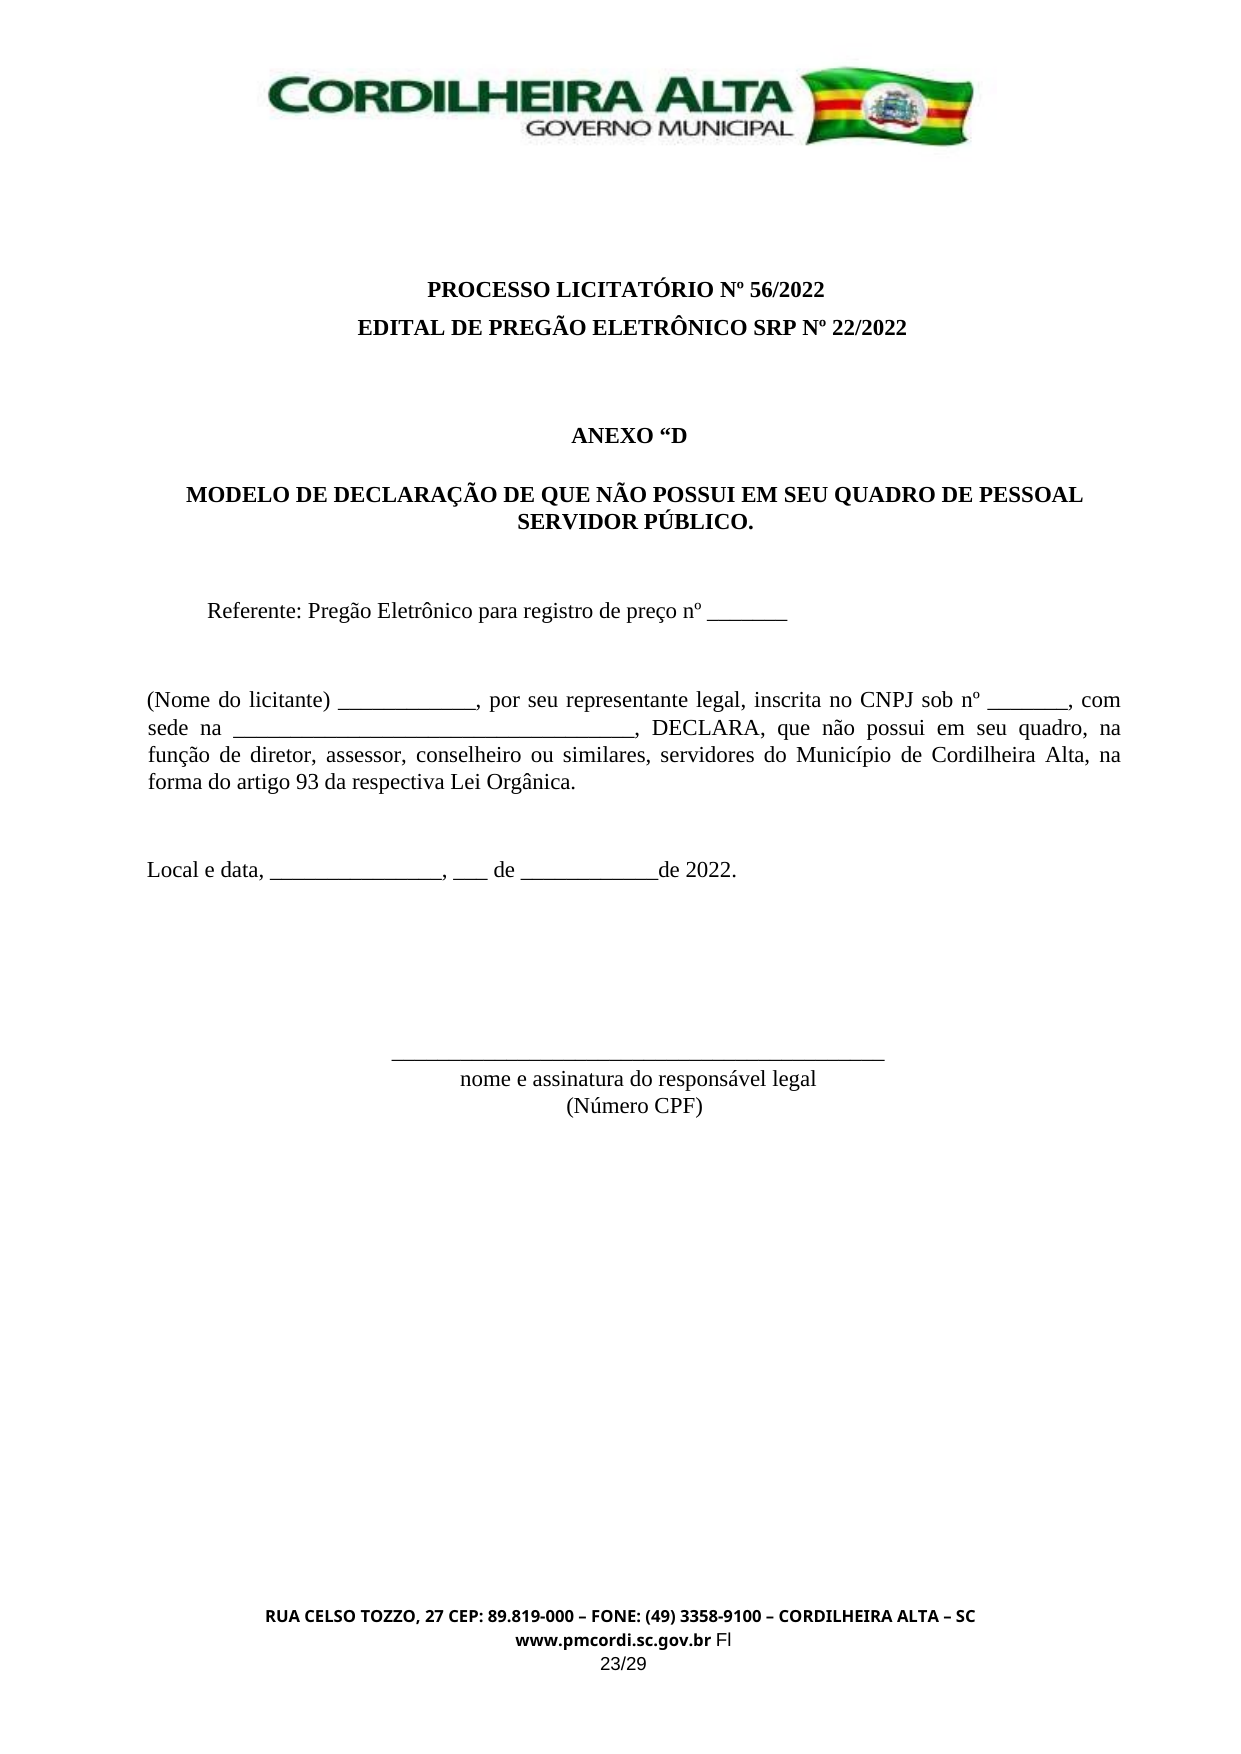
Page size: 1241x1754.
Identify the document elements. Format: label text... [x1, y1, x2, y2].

text MODELO DE DECLARAÇÃO DE QUE NÃO POSSUI EM SEU QUADRO DE PESSOAL SERVIDOR PÚBLICO. [177, 481, 1093, 534]
text ___________________________________________ nome e assinatura do responsável legal [383, 1037, 893, 1091]
text Referente: Pregão Eletrônico para registro de preço nº _______ [207, 597, 1113, 623]
text Local e data, _______________, ___ de ____________de 2022. [147, 856, 1113, 882]
text EDITAL DE PREGÃO ELETRÔNICO SRP Nº 22/2022 [146, 314, 1119, 341]
picture [245, 43, 997, 171]
text ANEXO “D [177, 422, 1082, 449]
text PROCESSO LICITATÓRIO Nº 56/2022 [42, 276, 1119, 302]
text (Número CPF) [247, 1092, 1022, 1119]
text (Nome do licitante) ____________, por seu representante legal, inscrita no CNPJ sob nº _______, com sede na ___________________________________, DECLARA, que não possui em seu quadro, na função de diretor, assessor, conselheiro ou similares, servidores do Município de Cordilheira Alta, na forma do artigo 93 da respectiva Lei Orgânica. [147, 686, 1122, 794]
